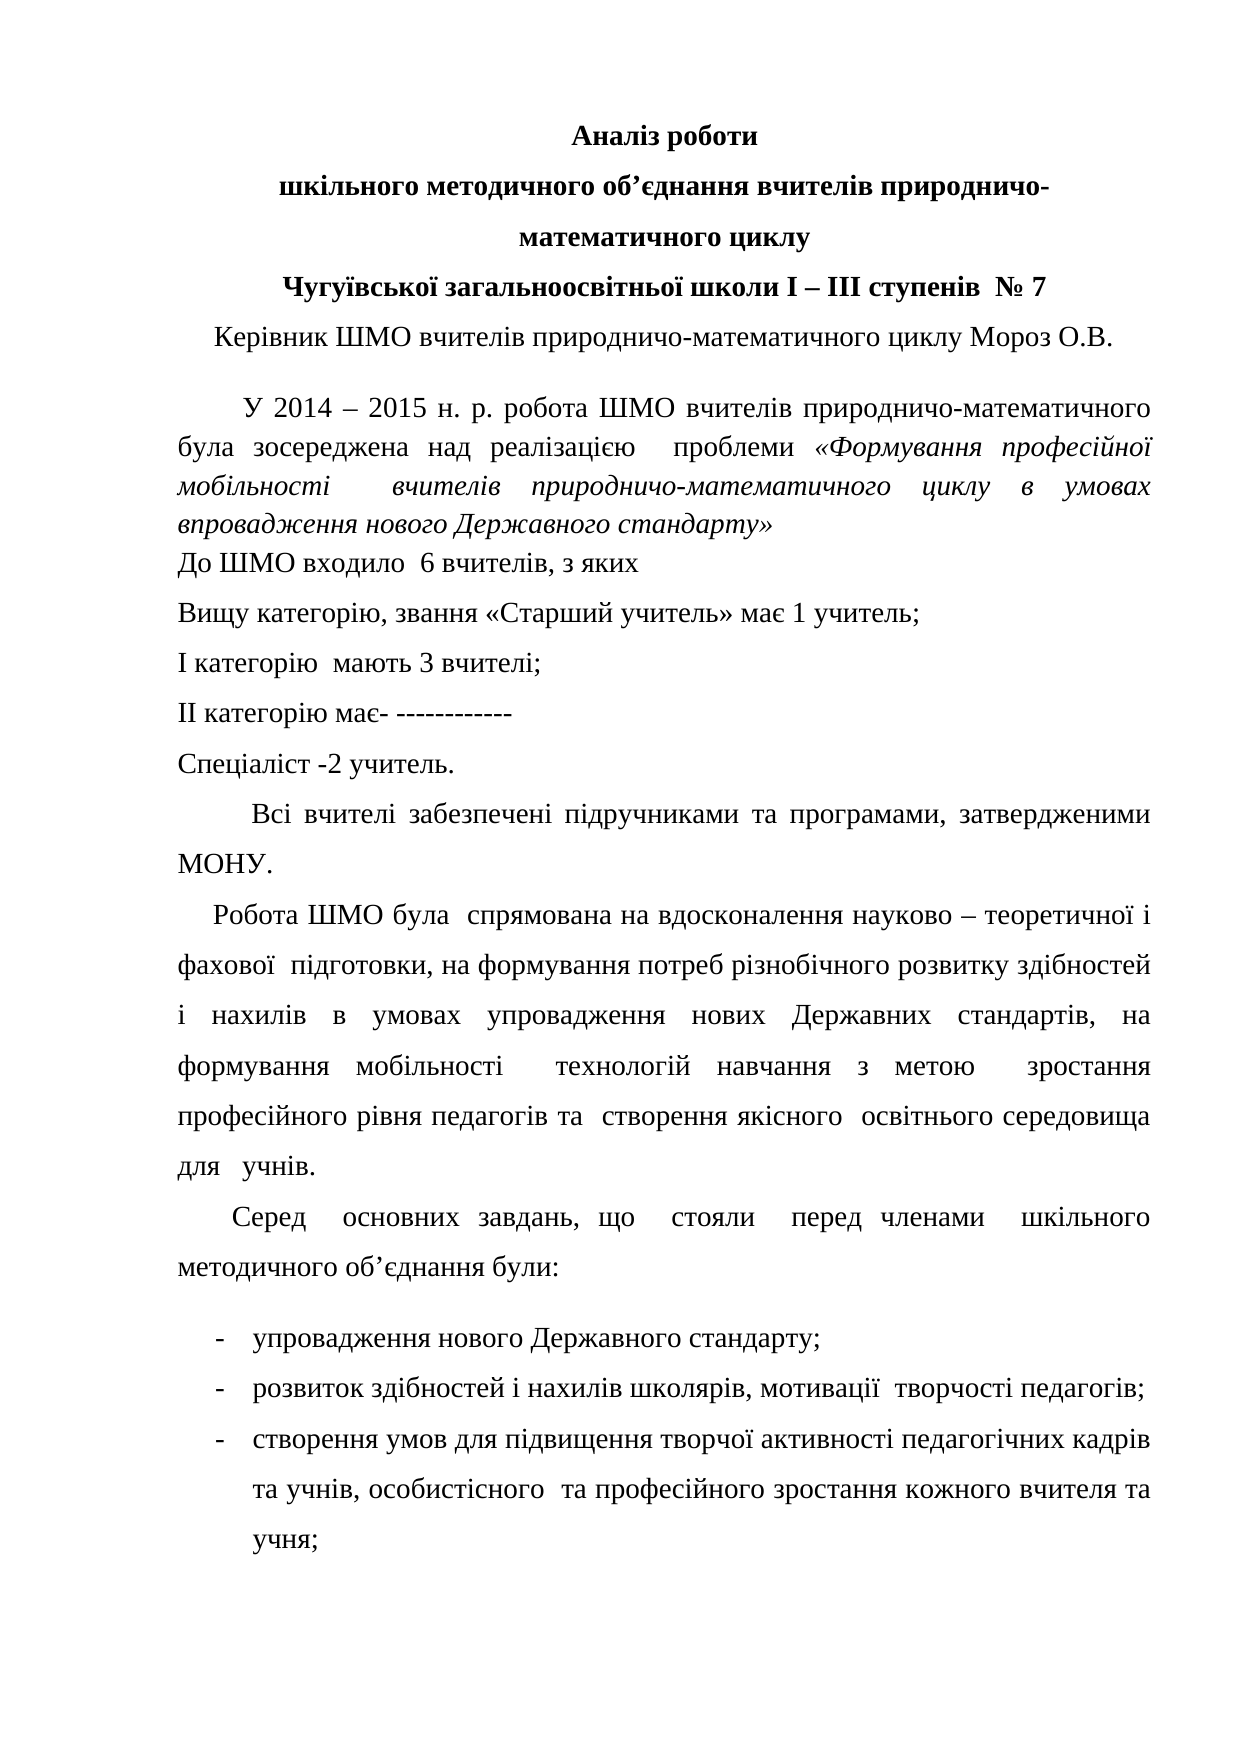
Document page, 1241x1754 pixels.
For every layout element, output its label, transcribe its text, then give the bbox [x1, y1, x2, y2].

text Спеціаліст -2 учитель. [177, 746, 1152, 779]
text До ШМО входило 6 вчителів, з яких [177, 545, 1152, 578]
text У 2014 – 2015 н. р. робота ШМО вчителів природничо-математичного була зосереджена над реалізацією проблеми «Формування професійної мобільності вчителів природничо-математичного циклу в умовах впровадження нового Державного стандарту» [177, 391, 1152, 540]
text шкільного методичного об’єднання вчителів природничо-математичного циклу [177, 168, 1152, 252]
text Керівник ШМО вчителів природничо-математичного циклу Мороз О.В. [177, 319, 1152, 353]
list розвиток здібностей і нахилів школярів, мотивації творчості педагогів; [215, 1371, 1152, 1404]
text ІІ категорію має- ------------ [177, 696, 1152, 729]
text Аналіз роботи [177, 118, 1152, 152]
list створення умов для підвищення творчої активності педагогічних кадрів та учнів, особистісного та професійного зростання кожного вчителя та учня; [215, 1421, 1152, 1555]
text Чугуївської загальноосвітньої школи І – ІІІ ступенів № 7 [177, 269, 1152, 303]
text Вищу категорію, звання «Старший учитель» має 1 учитель; [177, 595, 1152, 628]
text Всі вчителі забезпечені підручниками та програмами, затвердженими МОНУ. [177, 796, 1152, 880]
list упровадження нового Державного стандарту; [215, 1320, 1152, 1354]
text Серед основних завдань, що стояли перед членами шкільного методичного об’єднання були: [177, 1199, 1152, 1283]
text І категорію мають 3 вчителі; [177, 645, 1152, 679]
text Робота ШМО була спрямована на вдосконалення науково – теоретичної і фахової підготовки, на формування потреб різнобічного розвитку здібностей і нахилів в умовах упровадження нових Державних стандартів, на формування мобільності технологій навчання з метою зростання професійного рівня педагогів та створення якісного освітнього середовища для учнів. [177, 897, 1152, 1182]
